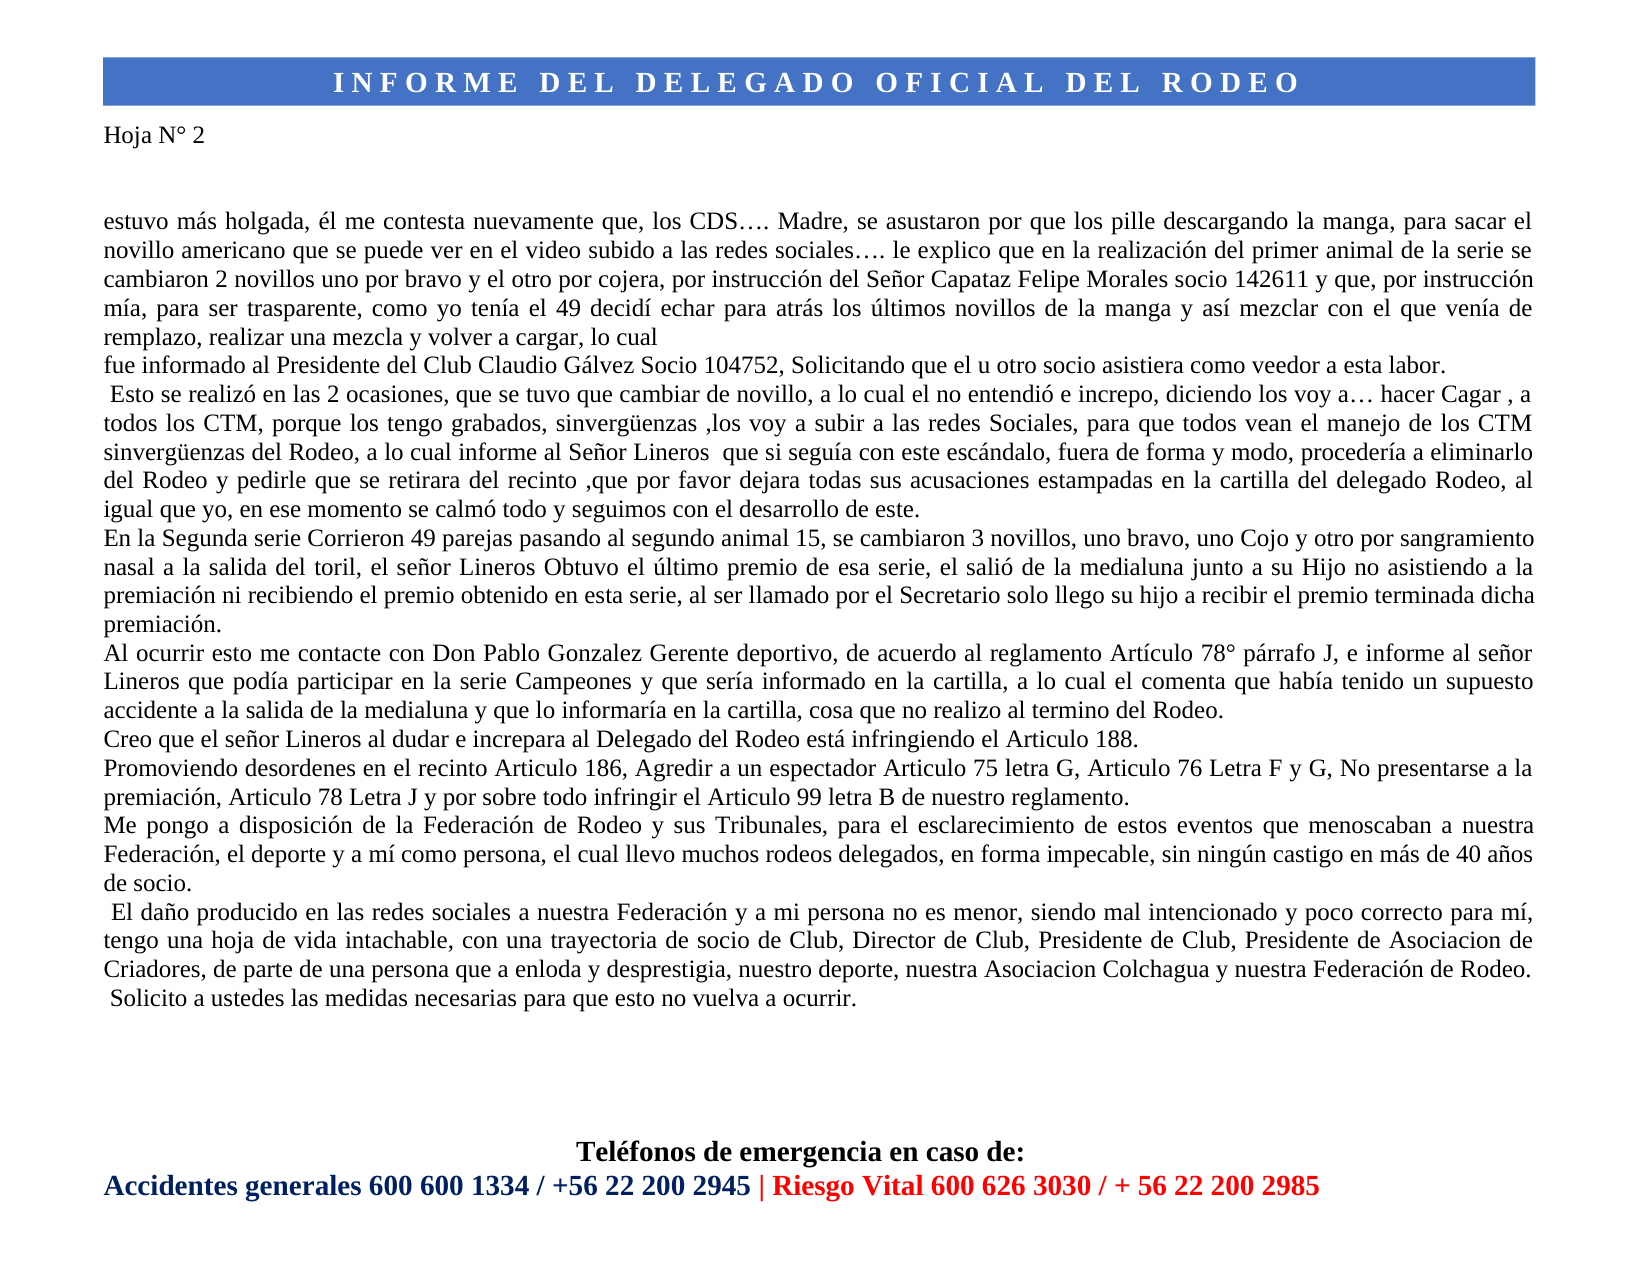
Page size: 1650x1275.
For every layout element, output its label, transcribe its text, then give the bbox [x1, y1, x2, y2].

text fue informado al Presidente del Club Claudio Gálvez Socio 104752, Solicitando que el u otro socio asistiera como veedor a esta labor. [103, 350, 1536, 379]
text Creo que el señor Lineros al dudar e increpara al Delegado del Rodeo está infringiendo el Articulo 188. [103, 724, 1536, 753]
text Promoviendo desordenes en el recinto Articulo 186, Agredir a un espectador Articulo 75 letra G, Articulo 76 Letra F y G, No presentarse a la premiación, Articulo 78 Letra J y por sobre todo infringir el Articulo 99 letra B de nuestro reglamento. [103, 753, 1536, 810]
text Solicito a ustedes las medidas necesarias para que esto no vuelva a ocurrir. [103, 983, 1536, 1012]
text Al ocurrir esto me contacte con Don Pablo Gonzalez Gerente deportivo, de acuerdo al reglamento Artículo 78° párrafo J, e informe al señor Lineros que podía participar en la serie Campeones y que sería informado en la cartilla, a lo cual el comenta que había tenido un supuesto accidente a la salida de la medialuna y que lo informaría en la cartilla, cosa que no realizo al termino del Rodeo. [103, 638, 1536, 724]
text estuvo más holgada, él me contesta nuevamente que, los CDS…. Madre, se asustaron por que los pille descargando la manga, para sacar el novillo americano que se puede ver en el video subido a las redes sociales…. le explico que en la realización del primer animal de la serie se cambiaron 2 novillos uno por bravo y el otro por cojera, por instrucción del Señor Capataz Felipe Morales socio 142611 y que, por instrucción mía, para ser trasparente, como yo tenía el 49 decidí echar para atrás los últimos novillos de la manga y así mezclar con el que venía de remplazo, realizar una mezcla y volver a cargar, lo cual [103, 207, 1536, 350]
text El daño producido en las redes sociales a nuestra Federación y a mi persona no es menor, siendo mal intencionado y poco correcto para mí, tengo una hoja de vida intachable, con una trayectoria de socio de Club, Director de Club, Presidente de Club, Presidente de Asociacion de Criadores, de parte de una persona que a enloda y desprestigia, nuestro deporte, nuestra Asociacion Colchagua y nuestra Federación de Rodeo. [103, 897, 1536, 983]
text Esto se realizó en las 2 ocasiones, que se tuvo que cambiar de novillo, a lo cual el no entendió e increpo, diciendo los voy a… hacer Cagar , a todos los CTM, porque los tengo grabados, sinvergüenzas ,los voy a subir a las redes Sociales, para que todos vean el manejo de los CTM sinvergüenzas del Rodeo, a lo cual informe al Señor Lineros que si seguía con este escándalo, fuera de forma y modo, procedería a eliminarlo del Rodeo y pedirle que se retirara del recinto ,que por favor dejara todas sus acusaciones estampadas en la cartilla del delegado Rodeo, al igual que yo, en ese momento se calmó todo y seguimos con el desarrollo de este. [103, 379, 1536, 523]
text Me pongo a disposición de la Federación de Rodeo y sus Tribunales, para el esclarecimiento de estos eventos que menoscaban a nuestra Federación, el deporte y a mí como persona, el cual llevo muchos rodeos delegados, en forma impecable, sin ningún castigo en más de 40 años de socio. [103, 810, 1536, 897]
text Hoja N° 2 [103, 120, 1536, 149]
text En la Segunda serie Corrieron 49 parejas pasando al segundo animal 15, se cambiaron 3 novillos, uno bravo, uno Cojo y otro por sangramiento nasal a la salida del toril, el señor Lineros Obtuvo el último premio de esa serie, el salió de la medialuna junto a su Hijo no asistiendo a la premiación ni recibiendo el premio obtenido en esta serie, al ser llamado por el Secretario solo llego su hijo a recibir el premio terminada dicha premiación. [103, 523, 1536, 638]
